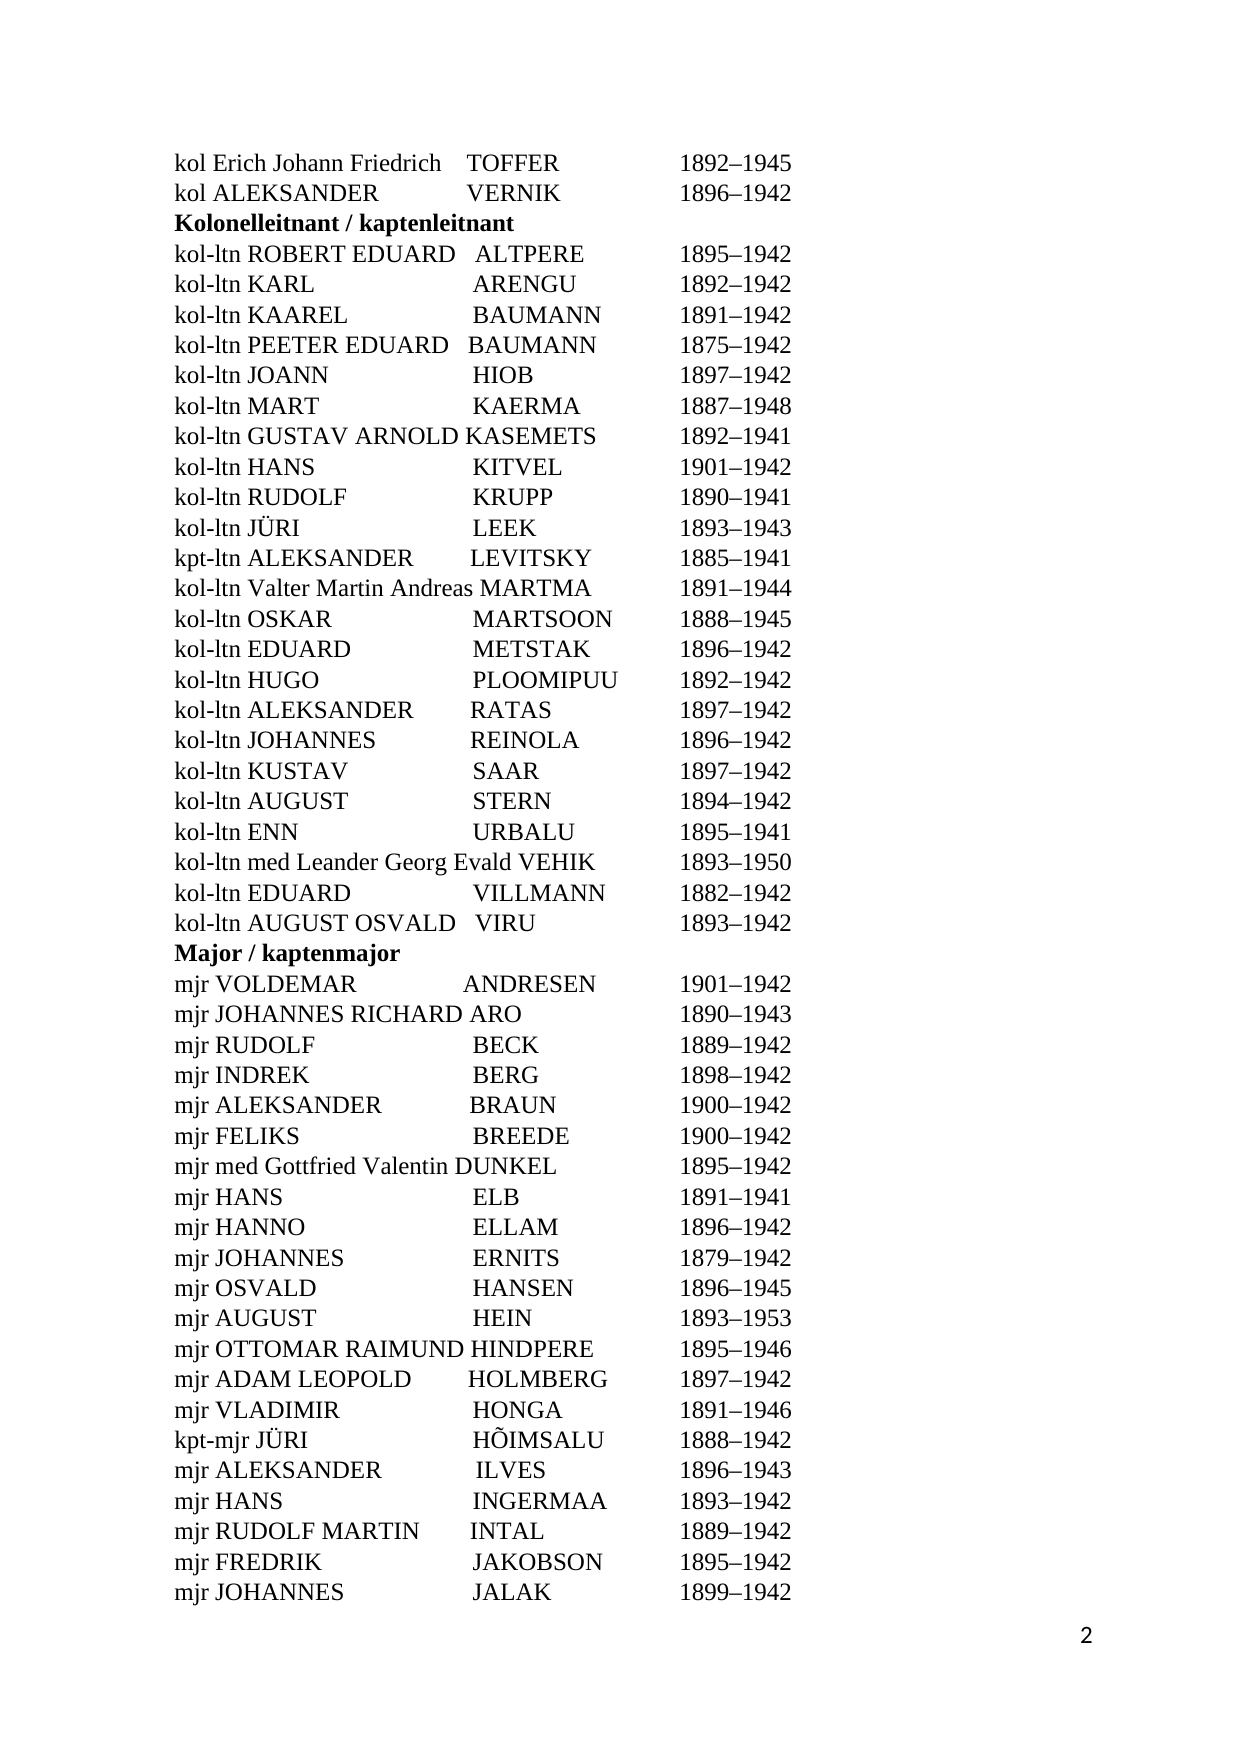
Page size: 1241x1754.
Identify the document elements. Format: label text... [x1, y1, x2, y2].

text mjr JOHANNES ERNITS 1879–1942 [159, 1243, 1093, 1271]
text mjr FELIKS BREEDE 1900–1942 [159, 1121, 1093, 1150]
text kpt-ltn ALEKSANDER LEVITSKY 1885–1941 [159, 543, 1093, 572]
text kol-ltn KARL ARENGU 1892–1942 [159, 269, 1093, 298]
text mjr OSVALD HANSEN 1896–1945 [159, 1273, 1093, 1302]
text mjr VOLDEMAR ANDRESEN 1901–1942 [159, 969, 1093, 998]
text kol-ltn JÜRI LEEK 1893–1943 [159, 513, 1093, 541]
text kol-ltn JOANN HIOB 1897–1942 [159, 361, 1093, 389]
text kol-ltn HUGO PLOOMIPUU 1892–1942 [159, 665, 1093, 693]
text mjr VLADIMIR HONGA 1891–1946 [159, 1395, 1093, 1423]
text Kolonelleitnant / kaptenleitnant [159, 208, 1093, 237]
text kol-ltn KAAREL BAUMANN 1891–1942 [159, 300, 1093, 328]
text kol-ltn KUSTAV SAAR 1897–1942 [159, 756, 1093, 785]
text Major / kaptenmajor [159, 938, 1093, 967]
text kol-ltn MART KAERMA 1887–1948 [159, 391, 1093, 420]
text kol-ltn GUSTAV ARNOLD KASEMETS 1892–1941 [159, 421, 1093, 450]
text kol-ltn Valter Martin Andreas MARTMA 1891–1944 [159, 573, 1093, 602]
text mjr HANNO ELLAM 1896–1942 [159, 1212, 1093, 1241]
text kol-ltn AUGUST STERN 1894–1942 [159, 786, 1093, 815]
text kol-ltn OSKAR MARTSOON 1888–1945 [159, 604, 1093, 633]
text mjr ADAM LEOPOLD HOLMBERG 1897–1942 [159, 1364, 1093, 1393]
text kol-ltn ENN URBALU 1895–1941 [159, 817, 1093, 846]
text kol-ltn EDUARD VILLMANN 1882–1942 [159, 878, 1093, 906]
text mjr ALEKSANDER ILVES 1896–1943 [159, 1456, 1093, 1484]
text mjr INDREK BERG 1898–1942 [159, 1060, 1093, 1089]
text kol-ltn HANS KITVEL 1901–1942 [159, 452, 1093, 481]
text mjr OTTOMAR RAIMUND HINDPERE 1895–1946 [159, 1334, 1093, 1363]
text kol-ltn med Leander Georg Evald VEHIK 1893–1950 [159, 847, 1093, 876]
text kol-ltn JOHANNES REINOLA 1896–1942 [159, 726, 1093, 754]
text kol Erich Johann Friedrich TOFFER 1892–1945 [159, 148, 1093, 176]
text kol-ltn AUGUST OSVALD VIRU 1893–1942 [159, 908, 1093, 937]
text mjr AUGUST HEIN 1893–1953 [159, 1303, 1093, 1332]
text mjr ALEKSANDER BRAUN 1900–1942 [159, 1091, 1093, 1119]
text mjr HANS INGERMAA 1893–1942 [159, 1486, 1093, 1515]
text kol-ltn ALEKSANDER RATAS 1897–1942 [159, 695, 1093, 724]
text kol ALEKSANDER VERNIK 1896–1942 [159, 178, 1093, 207]
text mjr JOHANNES JALAK 1899–1942 [159, 1577, 1093, 1606]
text kpt-mjr JÜRI HÕIMSALU 1888–1942 [159, 1425, 1093, 1454]
text kol-ltn PEETER EDUARD BAUMANN 1875–1942 [159, 330, 1093, 359]
text mjr RUDOLF BECK 1889–1942 [159, 1030, 1093, 1058]
text kol-ltn ROBERT EDUARD ALTPERE 1895–1942 [159, 239, 1093, 268]
text mjr RUDOLF MARTIN INTAL 1889–1942 [159, 1516, 1093, 1545]
text mjr JOHANNES RICHARD ARO 1890–1943 [159, 999, 1093, 1028]
text mjr med Gottfried Valentin DUNKEL 1895–1942 [159, 1151, 1093, 1180]
text kol-ltn RUDOLF KRUPP 1890–1941 [159, 482, 1093, 511]
text mjr HANS ELB 1891–1941 [159, 1182, 1093, 1211]
text mjr FREDRIK JAKOBSON 1895–1942 [159, 1547, 1093, 1576]
text kol-ltn EDUARD METSTAK 1896–1942 [159, 634, 1093, 663]
